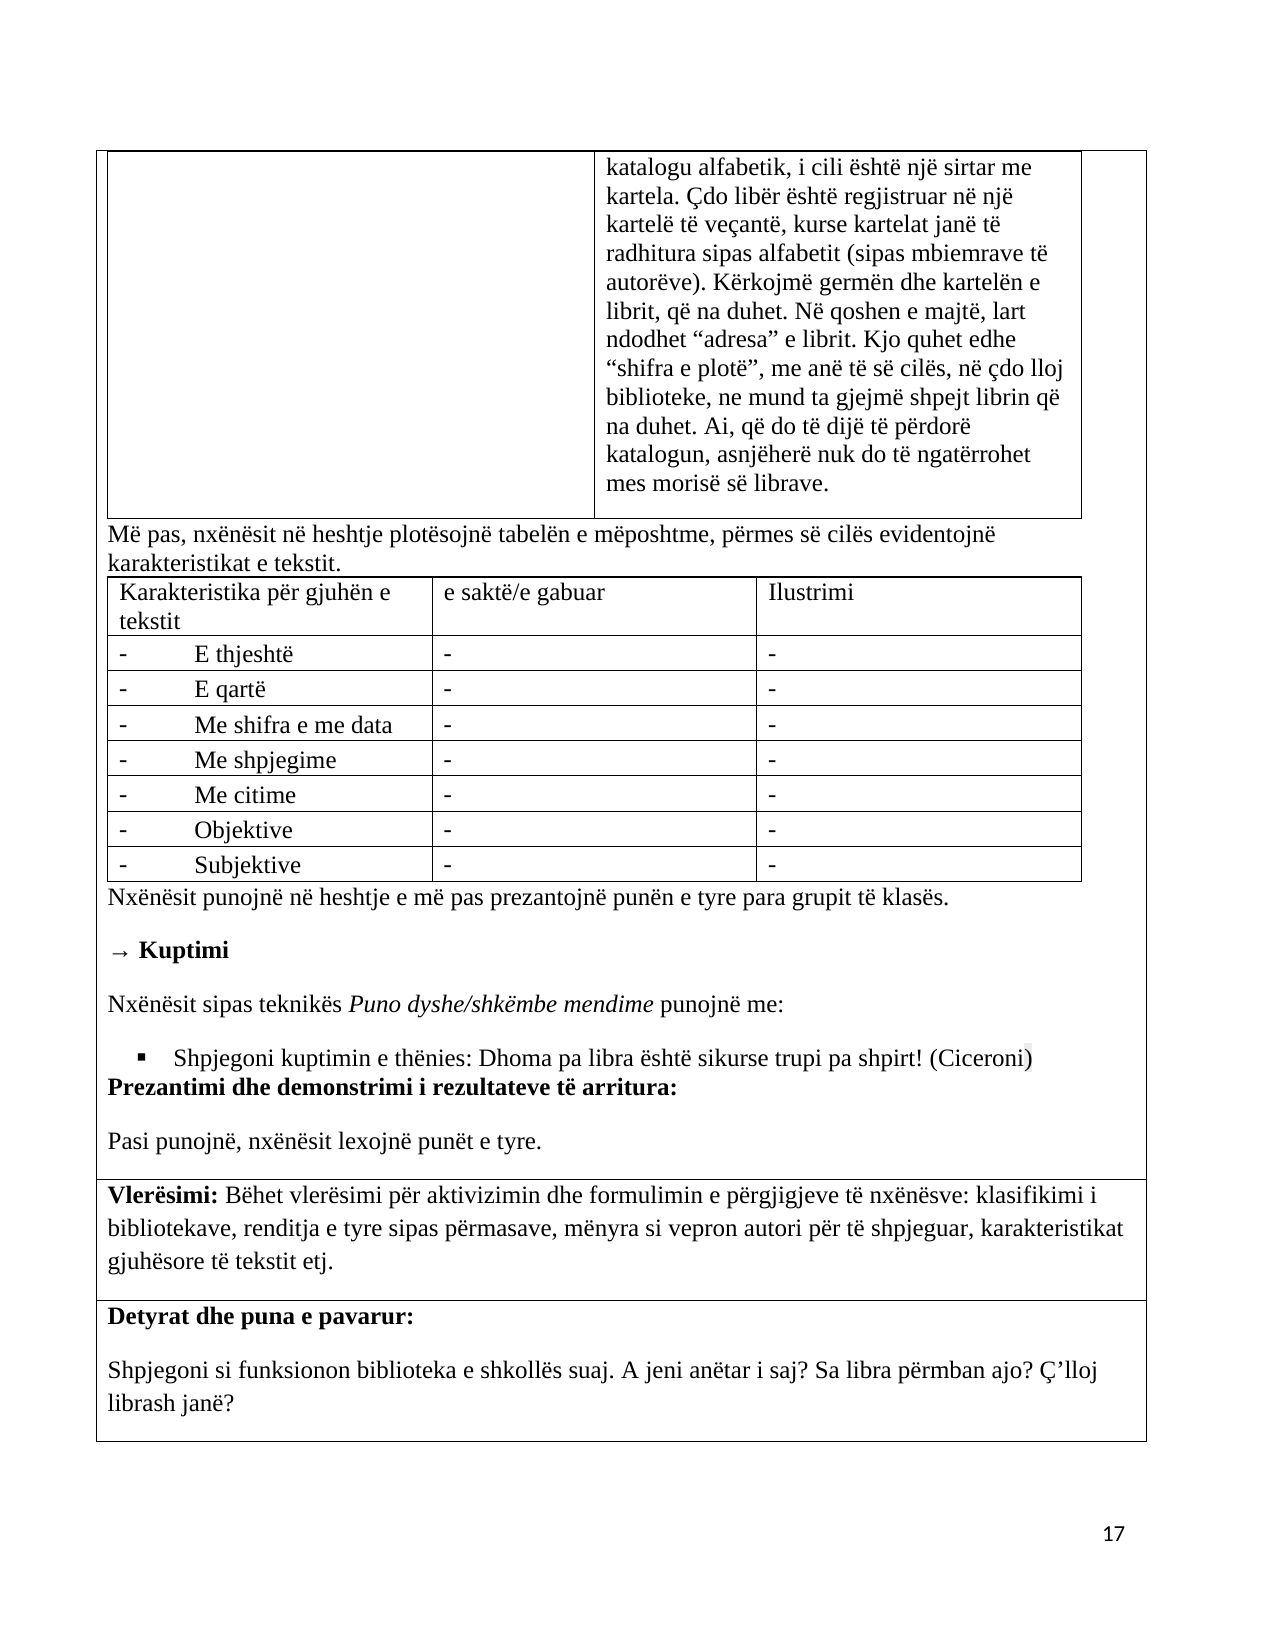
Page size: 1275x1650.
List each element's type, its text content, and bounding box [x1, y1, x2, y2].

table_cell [97, 151, 1146, 1179]
table_cell Detyrat dhe puna e pavarur: Shpjegoni si funksionon biblioteka e shkollës suaj. A jeni anëtar i saj? Sa libra përmban ajo? Ç’lloj librash janë? [97, 1301, 1146, 1441]
table_cell Vlerësimi: Bëhet vlerësimi për aktivizimin dhe formulimin e përgjigjeve të nxënësve: klasifikimi i bibliotekave, renditja e tyre sipas përmasave, mënyra si vepron autori për të shpjeguar, karakteristikat gjuhësore të tekstit etj. [97, 1180, 1146, 1300]
